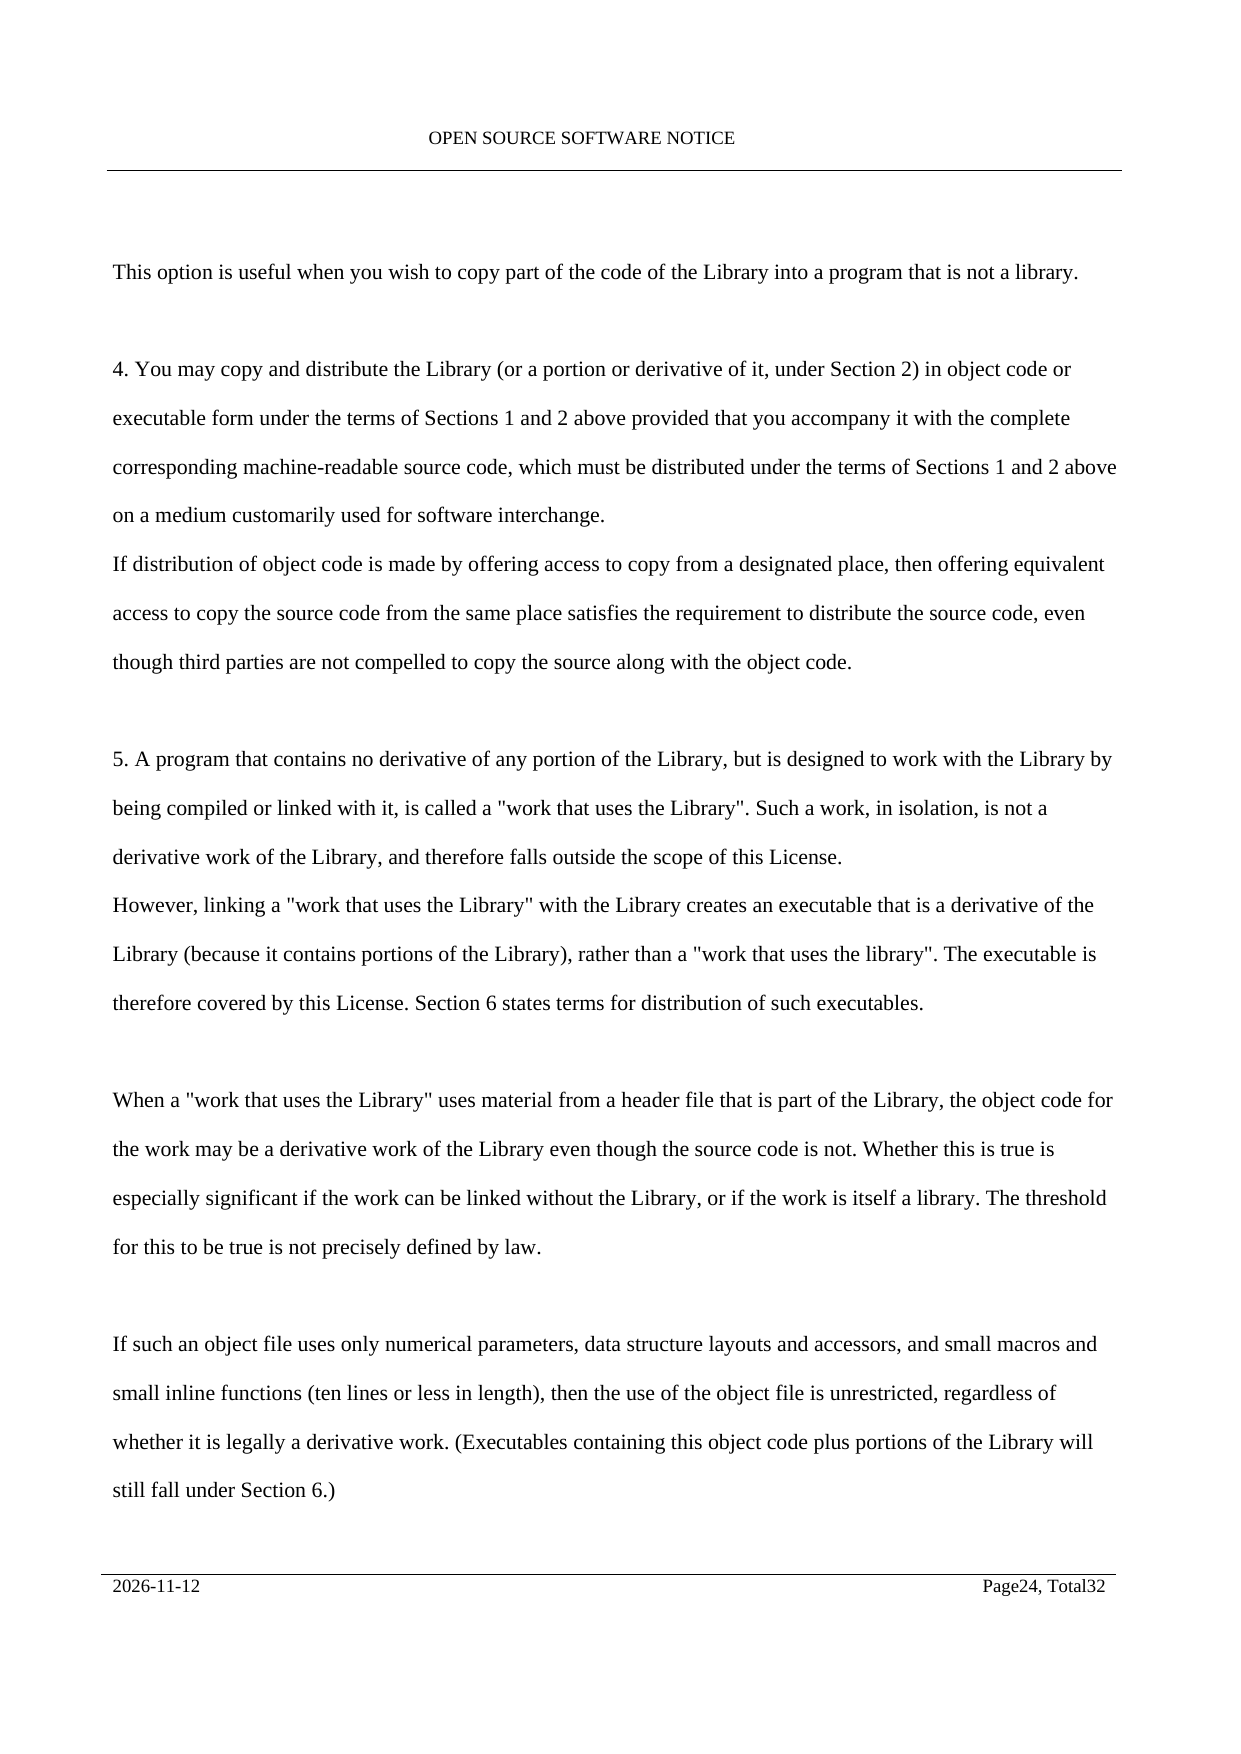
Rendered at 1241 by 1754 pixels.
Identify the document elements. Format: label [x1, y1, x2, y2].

text [112, 206, 1128, 1506]
